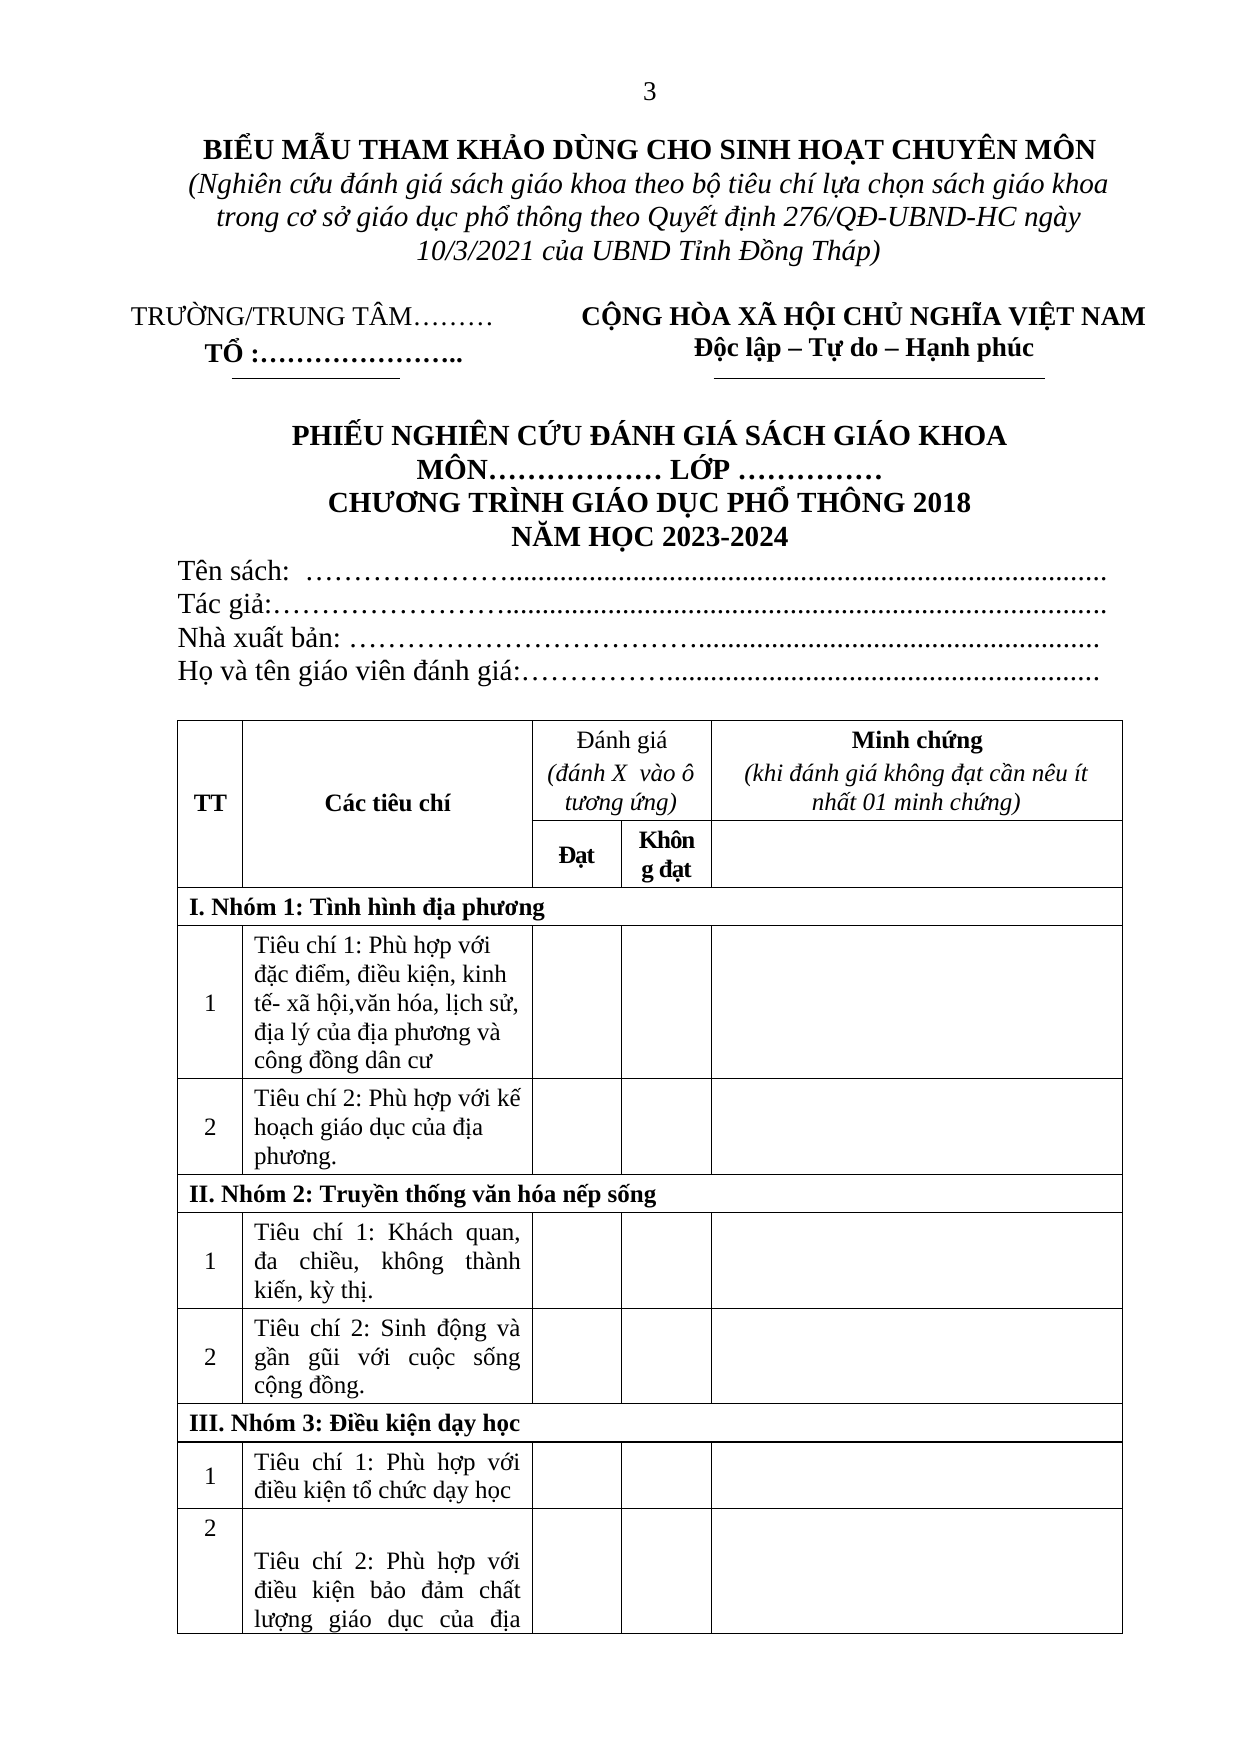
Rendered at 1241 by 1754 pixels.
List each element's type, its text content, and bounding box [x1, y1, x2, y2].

table_cell [533, 1213, 621, 1308]
table_cell [622, 1213, 711, 1308]
table_cell Tiêu chí 2: Sinh động và gần gũi với cuộc sống cộng đồng. [243, 1309, 532, 1403]
text trong cơ sở giáo dục phổ thông theo Quyết định 276/QĐ-UBND-HC ngày 10/3/2021 của UBND Tỉnh Đồng Tháp) [177, 199, 1122, 267]
table_cell Tiêu chí 1: Phù hợp với đặc điểm, điều kiện, kinh tế- xã hội,văn hóa, lịch sử, địa lý của địa phương và công đồng dân cư [243, 926, 532, 1078]
table_cell [533, 1509, 621, 1633]
table_cell [712, 1213, 1122, 1308]
table_cell [712, 926, 1122, 1078]
table_cell [533, 926, 621, 1078]
table_cell [622, 926, 711, 1078]
table_cell 1 [178, 1443, 242, 1508]
table_header TT [178, 721, 242, 887]
table_cell I. Nhóm 1: Tình hình địa phương [178, 888, 1122, 925]
table_header CỘNG HÒA XÃ HỘI CHỦ NGHĨA VIỆT NAM Độc lập – Tự do – Hạnh phúc [548, 300, 1180, 418]
table_cell [533, 1443, 621, 1508]
text CHƯƠNG TRÌNH GIÁO DỤC PHỔ THÔNG 2018 [177, 486, 1122, 519]
text NĂM HỌC 2023-2024 [177, 519, 1122, 553]
table_cell Tiêu chí 2: Phù hợp với kế hoạch giáo dục của địa phương. [243, 1079, 532, 1174]
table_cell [243, 1509, 532, 1633]
text Nhà xuất bản: ……………………………… . [177, 620, 1122, 653]
table_cell Tiêu chí 1: Khách quan, đa chiều, không thành kiến, kỳ thị. [243, 1213, 532, 1308]
table_header Đánh giá (đánh X vào ô tương ứng) [533, 721, 711, 820]
table_cell II. Nhóm 2: Truyền thống văn hóa nếp sống [178, 1175, 1122, 1212]
table_cell [712, 1079, 1122, 1174]
table_header Các tiêu chí [243, 721, 532, 887]
table_cell Không đạt [622, 821, 711, 887]
table_cell [622, 1309, 711, 1403]
table_cell Đạt [533, 821, 621, 887]
table_cell [712, 1509, 1122, 1633]
table_cell [533, 1079, 621, 1174]
table_cell [533, 1309, 621, 1403]
text Tên sách: ………………… [177, 553, 1122, 586]
table_cell [712, 1309, 1122, 1403]
table_cell [712, 1443, 1122, 1508]
table_cell 2 [178, 1079, 242, 1174]
table_cell III. Nhóm 3: Điều kiện dạy học [178, 1404, 1122, 1441]
table_cell Tiêu chí 1: Phù hợp với điều kiện tổ chức dạy học [243, 1443, 532, 1508]
text PHIẾU NGHIÊN CỨU ĐÁNH GIÁ SÁCH GIÁO KHOA MÔN……………… LỚP …………… [177, 418, 1122, 486]
table_header Minh chứng (khi đánh giá không đạt cần nêu ít nhất 01 minh chứng) [712, 721, 1122, 820]
table_cell 2 [178, 1309, 242, 1403]
text Tác giả:……………………. .. [177, 586, 1122, 620]
text BIỂU MẪU THAM KHẢO DÙNG CHO SINH HOẠT CHUYÊN MÔN [177, 132, 1122, 166]
table_cell [622, 1509, 711, 1633]
text (Nghiên cứu đánh giá sách giáo khoa theo bộ tiêu chí lựa chọn sách giáo khoa [177, 166, 1122, 199]
table_header TRƯỜNG/TRUNG TÂM……… TỔ :………………….. [119, 300, 547, 418]
table_cell [622, 1443, 711, 1508]
table_cell [712, 821, 1122, 887]
text Họ và tên giáo viên đánh giá:…………… . [177, 653, 1122, 687]
table_cell 1 [178, 926, 242, 1078]
table_cell 2 [178, 1509, 242, 1633]
table_cell 1 [178, 1213, 242, 1308]
table_cell [622, 1079, 711, 1174]
